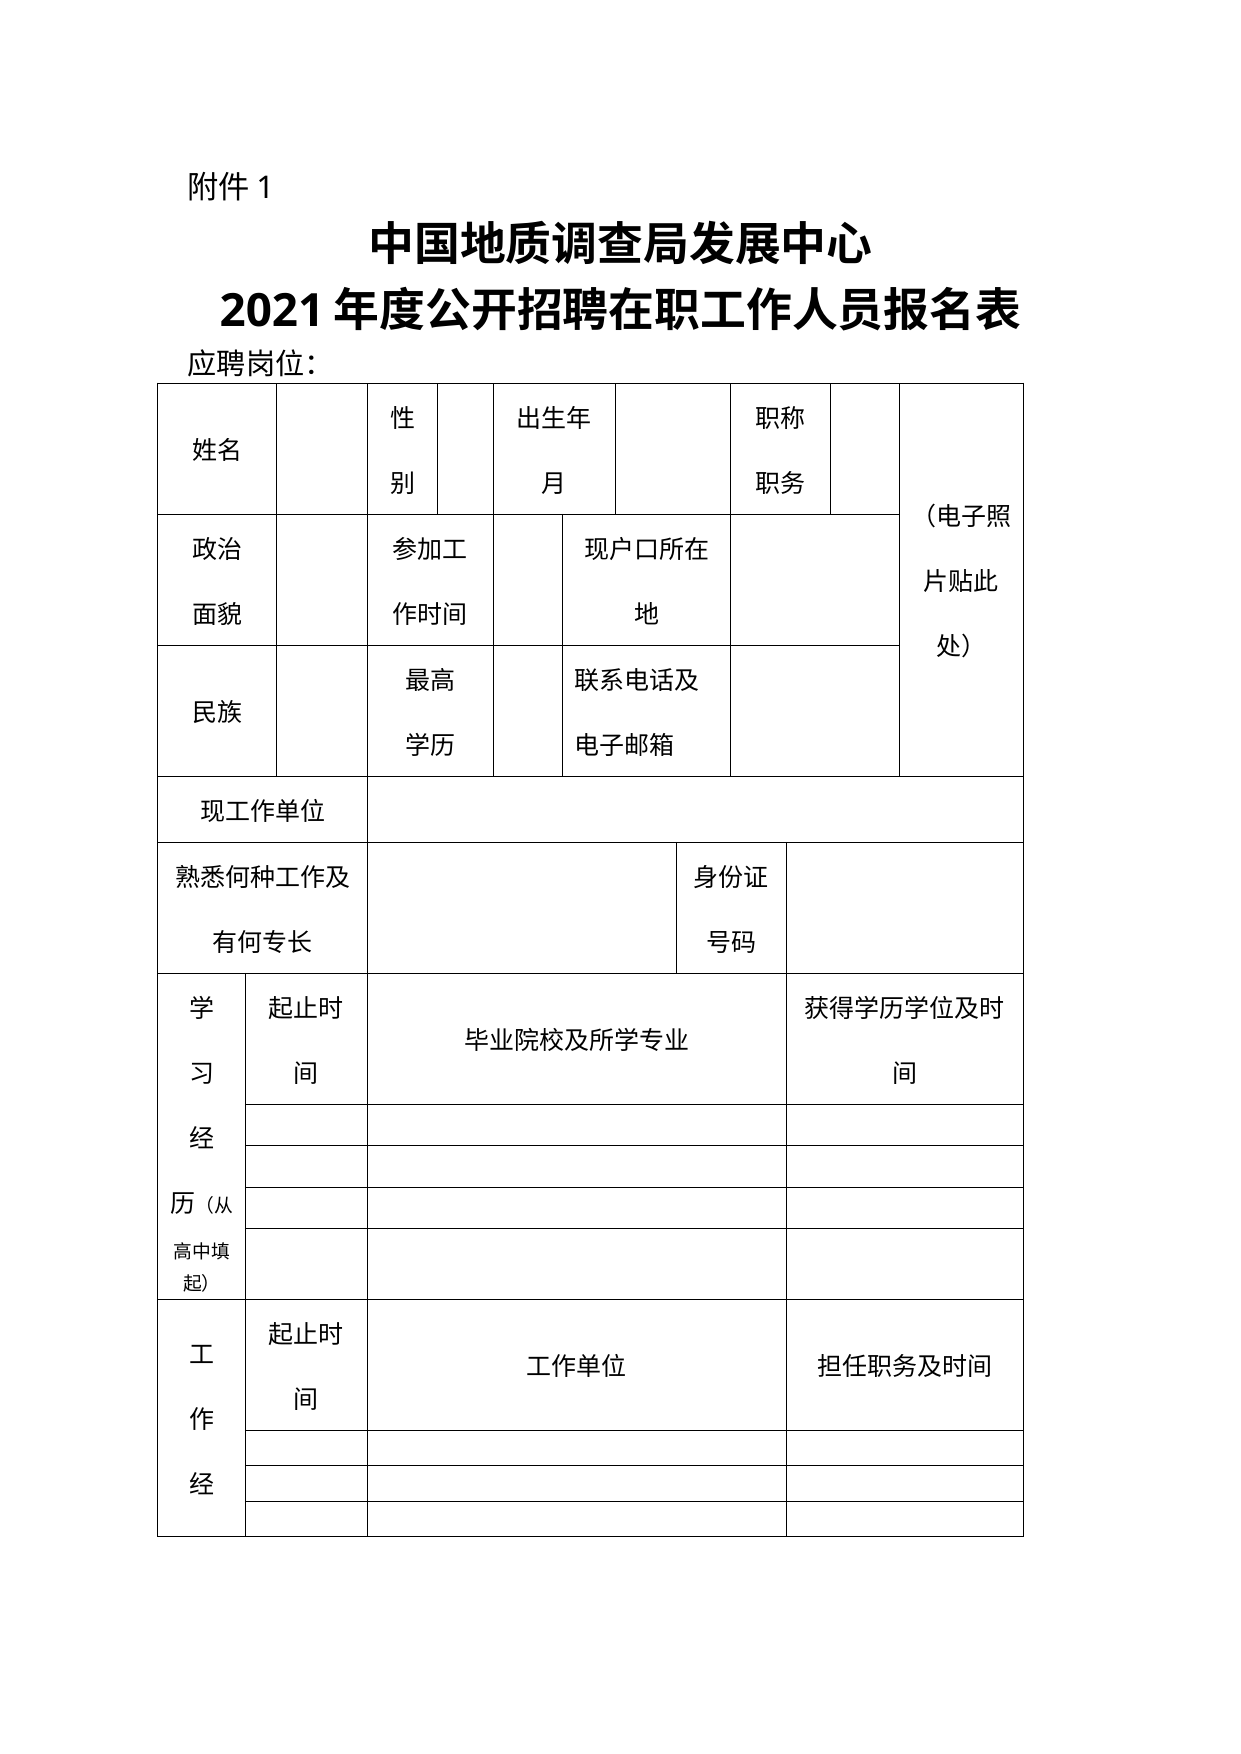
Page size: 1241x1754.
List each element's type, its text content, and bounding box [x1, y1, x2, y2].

table_header [277, 384, 367, 514]
table_cell 工作单位 [368, 1300, 786, 1430]
table_cell [368, 1466, 786, 1501]
table_cell [368, 1105, 786, 1145]
table_cell [277, 646, 367, 776]
text 中国地质调查局发展中心 [187, 207, 1053, 274]
table_cell [246, 1502, 367, 1536]
table_cell 毕业院校及所学专业 [368, 974, 786, 1104]
table_cell [787, 1146, 1023, 1187]
table_cell 担任职务及时间 [787, 1300, 1023, 1430]
table_cell 起止时间 [246, 1300, 367, 1430]
table_cell [368, 1431, 786, 1465]
table_cell [731, 515, 899, 645]
table_header [831, 384, 899, 514]
table_cell [368, 1502, 786, 1536]
table_cell [787, 1502, 1023, 1536]
table_cell [787, 1466, 1023, 1501]
table_cell 现工作单位 [158, 777, 367, 842]
text 2021年度公开招聘在职工作人员报名表 [187, 274, 1053, 340]
table_cell [787, 1105, 1023, 1145]
table_cell [731, 646, 899, 776]
table_cell 联系电话及 电子邮箱 [563, 646, 730, 776]
table_cell 熟悉何种工作及有何专长 [158, 843, 367, 973]
table_header 姓名 [158, 384, 276, 514]
table_header [438, 384, 493, 514]
table_cell 政治 面貌 [158, 515, 276, 645]
table_cell [787, 1431, 1023, 1465]
table_cell [787, 1188, 1023, 1228]
table_header （电子照片贴此处） [900, 384, 1023, 776]
table_cell [787, 843, 1023, 973]
table_header 出生年月 [494, 384, 615, 514]
table_header 职称 职务 [731, 384, 830, 514]
table_cell [246, 1146, 367, 1187]
table_cell [368, 777, 1023, 842]
table_cell 学 习 经 历（从高中填起） [158, 974, 245, 1299]
table_header [616, 384, 730, 514]
text 应聘岗位： [187, 340, 1053, 383]
table_cell [277, 515, 367, 645]
table_cell 身份证号码 [677, 843, 786, 973]
table_cell [368, 1146, 786, 1187]
table_header 性别 [368, 384, 437, 514]
table_cell [494, 646, 562, 776]
table_cell 最高 学历 [368, 646, 493, 776]
table_cell 参加工 作时间 [368, 515, 493, 645]
table_cell 民族 [158, 646, 276, 776]
table_cell [246, 1229, 367, 1299]
table_cell 现户口所在地 [563, 515, 730, 645]
table_cell 工 作 经 历 （请注明各职务任职时间） [158, 1300, 245, 1536]
table_cell [494, 515, 562, 645]
table_cell [787, 1229, 1023, 1299]
table_cell [368, 1188, 786, 1228]
table_cell 获得学历学位及时间 [787, 974, 1023, 1104]
table_cell 起止时间 [246, 974, 367, 1104]
table_cell [368, 1229, 786, 1299]
table_cell [246, 1431, 367, 1465]
table_cell [246, 1466, 367, 1501]
table_cell [368, 843, 676, 973]
text 附件1 [187, 162, 1053, 207]
table_cell [246, 1105, 367, 1145]
table_cell [246, 1188, 367, 1228]
